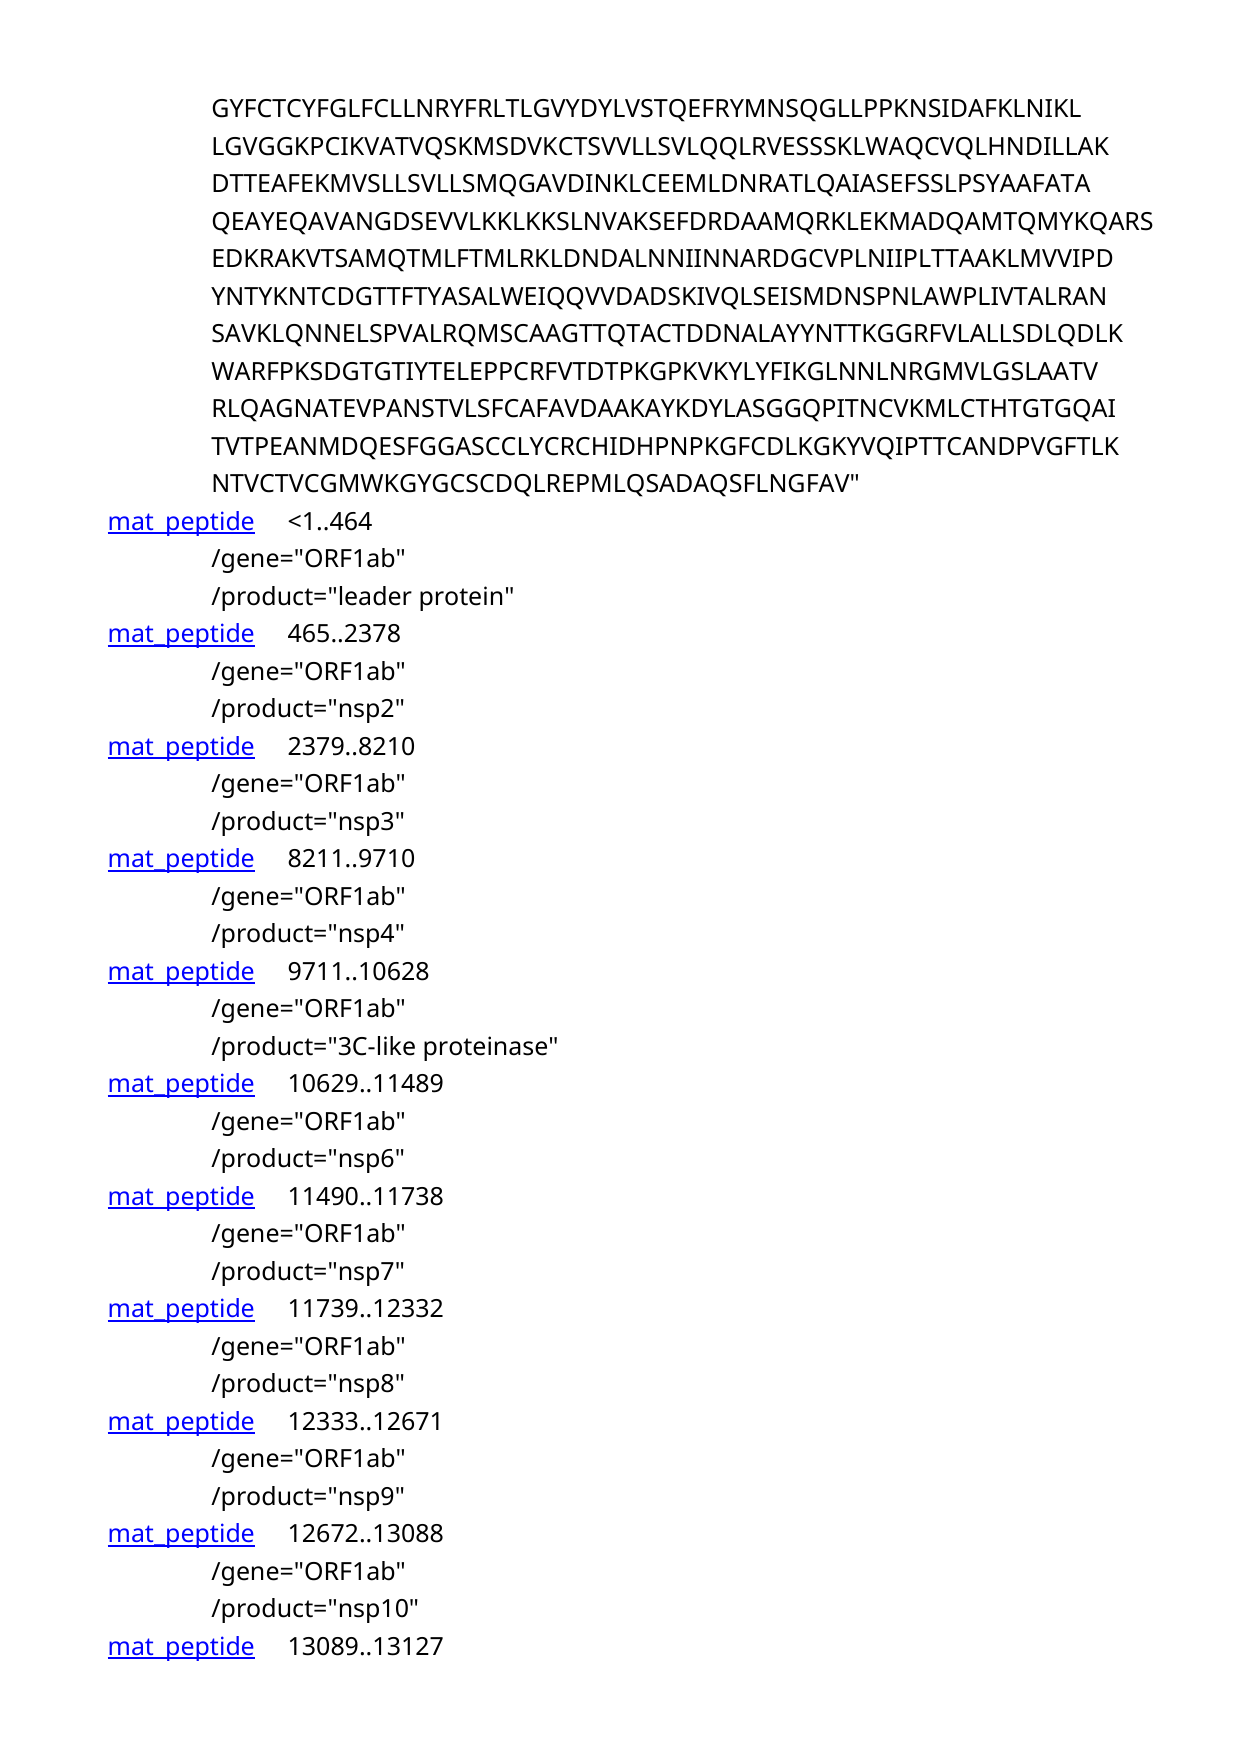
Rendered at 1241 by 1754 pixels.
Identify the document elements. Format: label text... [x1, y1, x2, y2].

text mat_peptide 12333..12671 [75, 1402, 1165, 1439]
text NTVCTVCGMWKGYGCSCDQLREPMLQSADAQSFLNGFAV" [75, 464, 1165, 502]
text TVTPEANMDQESFGGASCCLYCRCHIDHPNPKGFCDLKGKYVQIPTTCANDPVGFTLK [75, 427, 1165, 464]
text mat_peptide 2379..8210 [75, 727, 1165, 764]
text /gene="ORF1ab" [75, 539, 1165, 577]
text /gene="ORF1ab" [75, 877, 1165, 914]
text /product="nsp4" [75, 914, 1165, 952]
text RLQAGNATEVPANSTVLSFCAFAVDAAKAYKDYLASGGQPITNCVKMLCTHTGTGQAI [75, 389, 1165, 427]
text mat_peptide 12672..13088 [75, 1514, 1165, 1552]
text LGVGGKPCIKVATVQSKMSDVKCTSVVLLSVLQQLRVESSSKLWAQCVQLHNDILLAK [75, 127, 1165, 164]
text /product="nsp8" [75, 1364, 1165, 1402]
text /product="leader protein" [75, 577, 1165, 614]
text /product="nsp6" [75, 1139, 1165, 1177]
text DTTEAFEKMVSLLSVLLSMQGAVDINKLCEEMLDNRATLQAIASEFSSLPSYAAFATA [75, 164, 1165, 202]
text mat_peptide <1..464 [75, 502, 1165, 539]
text /gene="ORF1ab" [75, 1214, 1165, 1252]
text /product="3C-like proteinase" [75, 1027, 1165, 1064]
text /product="nsp7" [75, 1252, 1165, 1289]
text /product="nsp3" [75, 802, 1165, 839]
text mat_peptide 8211..9710 [75, 839, 1165, 877]
text WARFPKSDGTGTIYTELEPPCRFVTDTPKGPKVKYLYFIKGLNNLNRGMVLGSLAATV [75, 352, 1165, 389]
text /gene="ORF1ab" [75, 1102, 1165, 1139]
text mat_peptide 11490..11738 [75, 1177, 1165, 1214]
text /gene="ORF1ab" [75, 1327, 1165, 1364]
text /gene="ORF1ab" [75, 989, 1165, 1027]
text EDKRAKVTSAMQTMLFTMLRKLDNDALNNIINNARDGCVPLNIIPLTTAAKLMVVIPD [75, 239, 1165, 277]
text YNTYKNTCDGTTFTYASALWEIQQVVDADSKIVQLSEISMDNSPNLAWPLIVTALRAN [75, 277, 1165, 314]
text SAVKLQNNELSPVALRQMSCAAGTTQTACTDDNALAYYNTTKGGRFVLALLSDLQDLK [75, 314, 1165, 352]
text mat_peptide 13089..13127 [75, 1627, 1165, 1664]
text mat_peptide 9711..10628 [75, 952, 1165, 989]
text /gene="ORF1ab" [75, 1439, 1165, 1477]
text GYFCTCYFGLFCLLNRYFRLTLGVYDYLVSTQEFRYMNSQGLLPPKNSIDAFKLNIKL [75, 89, 1165, 127]
text /product="nsp2" [75, 689, 1165, 727]
text QEAYEQAVANGDSEVVLKKLKKSLNVAKSEFDRDAAMQRKLEKMADQAMTQMYKQARS [75, 202, 1165, 239]
text /gene="ORF1ab" [75, 1552, 1165, 1589]
text mat_peptide 10629..11489 [75, 1064, 1165, 1102]
text /product="nsp9" [75, 1477, 1165, 1514]
text mat_peptide 465..2378 [75, 614, 1165, 652]
text /gene="ORF1ab" [75, 764, 1165, 802]
text mat_peptide 11739..12332 [75, 1289, 1165, 1327]
text /gene="ORF1ab" [75, 652, 1165, 689]
text /product="nsp10" [75, 1589, 1165, 1627]
